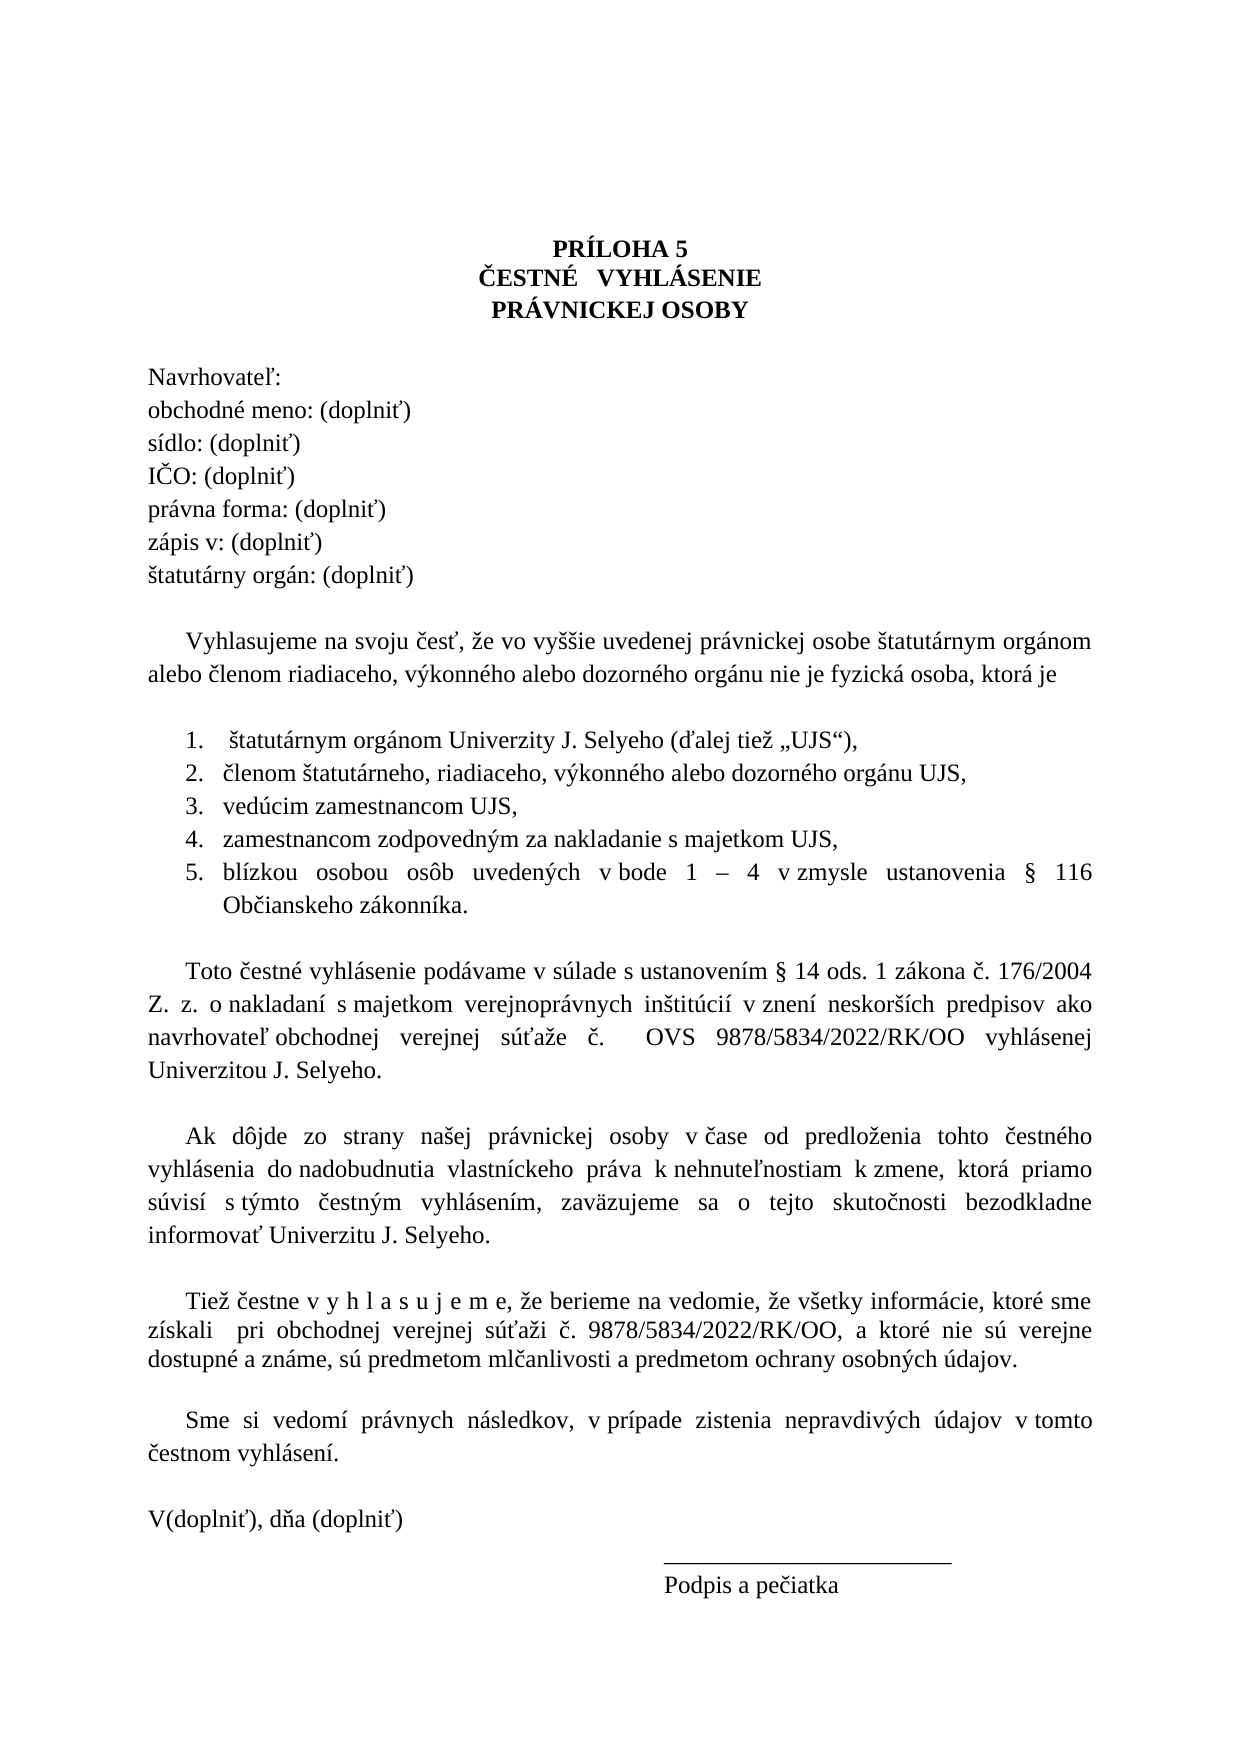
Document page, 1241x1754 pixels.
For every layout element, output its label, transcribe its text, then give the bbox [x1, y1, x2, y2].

title PRÁVNICKEJ OSOBY [148, 296, 1093, 324]
list členom štatutárneho, riadiaceho, výkonného alebo dozorného orgánu UJS, [185, 758, 1093, 787]
text Podpis a pečiatka [148, 1571, 1093, 1599]
list blízkou osobou osôb uvedených v bode 1 – 4 v zmysle ustanovenia § 116 Občianskeho zákonníka. [185, 857, 1093, 919]
text Tiež čestne v y h l a s u j e m e, že berieme na vedomie, že všetky informácie, ktoré sme získali pri obchodnej verejnej súťaži č. 9878/5834/2022/RK/OO, a ktoré nie sú verejne dostupné a známe, sú predmetom mlčanlivosti a predmetom ochrany osobných údajov. [148, 1286, 1093, 1372]
text _______________________ [148, 1538, 1093, 1566]
text štatutárny orgán: (doplniť) [148, 560, 1093, 588]
text V(doplniť), dňa (doplniť) [148, 1504, 1093, 1533]
text IČO: (doplniť) [148, 461, 1093, 489]
text Navrhovateľ: [148, 362, 1093, 390]
text Sme si vedomí právnych následkov, v prípade zistenia nepravdivých údajov v tomto čestnom vyhlásení. [148, 1406, 1093, 1467]
text zápis v: (doplniť) [148, 527, 1093, 556]
title ČESTNÉ VYHLÁSENIE [148, 263, 1093, 291]
text PRÍLOHA 5 [148, 234, 1093, 263]
text Vyhlasujeme na svoju česť, že vo vyššie uvedenej právnickej osobe štatutárnym orgánom alebo členom riadiaceho, výkonného alebo dozorného orgánu nie je fyzická osoba, ktorá je [148, 626, 1093, 688]
list zamestnancom zodpovedným za nakladanie s majetkom UJS, [185, 824, 1093, 853]
list vedúcim zamestnancom UJS, [185, 791, 1093, 820]
list štatutárnym orgánom Univerzity J. Selyeho (ďalej tiež „UJS“), [185, 725, 1093, 754]
text právna forma: (doplniť) [148, 494, 1093, 522]
text Toto čestné vyhlásenie podávame v súlade s ustanovením § 14 ods. 1 zákona č. 176/2004 Z. z. o nakladaní s majetkom verejnoprávnych inštitúcií v znení neskorších predpisov ako navrhovateľ obchodnej verejnej súťaže č. OVS 9878/5834/2022/RK/OO vyhlásenej Univerzitou J. Selyeho. [148, 956, 1093, 1084]
text Ak dôjde zo strany našej právnickej osoby v čase od predloženia tohto čestného vyhlásenia do nadobudnutia vlastníckeho práva k nehnuteľnostiam k zmene, ktorá priamo súvisí s týmto čestným vyhlásením, zaväzujeme sa o tejto skutočnosti bezodkladne informovať Univerzitu J. Selyeho. [148, 1121, 1093, 1249]
text sídlo: (doplniť) [148, 428, 1093, 456]
text obchodné meno: (doplniť) [148, 395, 1093, 423]
